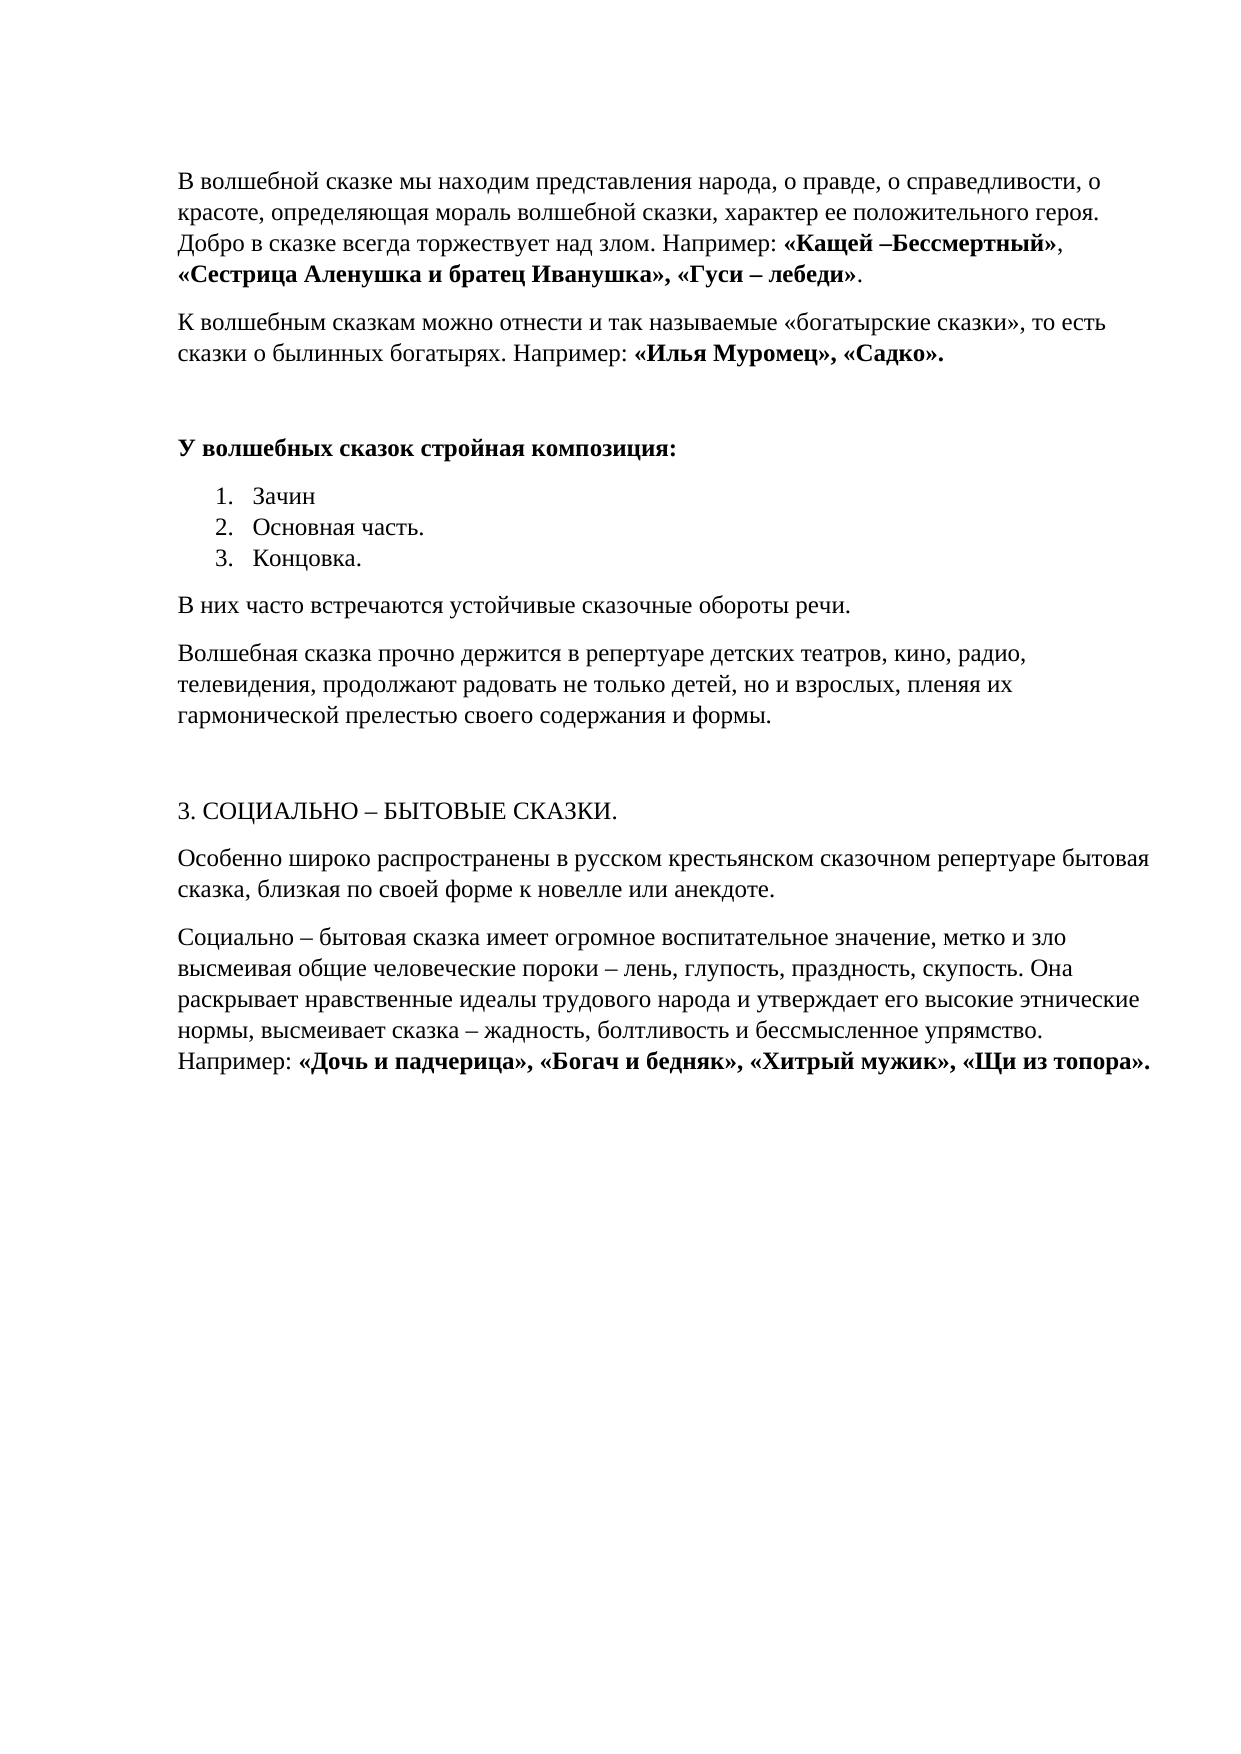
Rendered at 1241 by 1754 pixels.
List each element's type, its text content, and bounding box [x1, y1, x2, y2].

list Зачин [215, 481, 1152, 509]
text У волшебных сказок стройная композиция: [177, 433, 1152, 462]
text К волшебным сказкам можно отнести и так называемые «богатырские сказки», то есть сказки о былинных богатырях. Например: «Илья Муромец», «Садко». [177, 307, 1152, 366]
text 3. СОЦИАЛЬНО – БЫТОВЫЕ СКАЗКИ. [177, 796, 1152, 824]
text Волшебная сказка прочно держится в репертуаре детских театров, кино, радио, телевидения, продолжают радовать не только детей, но и взрослых, пленяя их гармонической прелестью своего содержания и формы. [177, 638, 1152, 729]
text В волшебной сказке мы находим представления народа, о правде, о справедливости, о красоте, определяющая мораль волшебной сказки, характер ее положительного героя. Добро в сказке всегда торжествует над злом. Например: «Кащей –Бессмертный», «Сестрица Аленушка и братец Иванушка», «Гуси – лебеди». [177, 166, 1152, 288]
list Основная часть. [215, 512, 1152, 541]
text В них часто встречаются устойчивые сказочные обороты речи. [177, 591, 1152, 619]
list Концовка. [215, 543, 1152, 572]
text Социально – бытовая сказка имеет огромное воспитательное значение, метко и зло высмеивая общие человеческие пороки – лень, глупость, праздность, скупость. Она раскрывает нравственные идеалы трудового народа и утверждает его высокие этнические нормы, высмеивает сказка – жадность, болтливость и бессмысленное упрямство. Например: «Дочь и падчерица», «Богач и бедняк», «Хитрый мужик», «Щи из топора». [177, 922, 1152, 1075]
text Особенно широко распространены в русском крестьянском сказочном репертуаре бытовая сказка, близкая по своей форме к новелле или анекдоте. [177, 843, 1152, 903]
